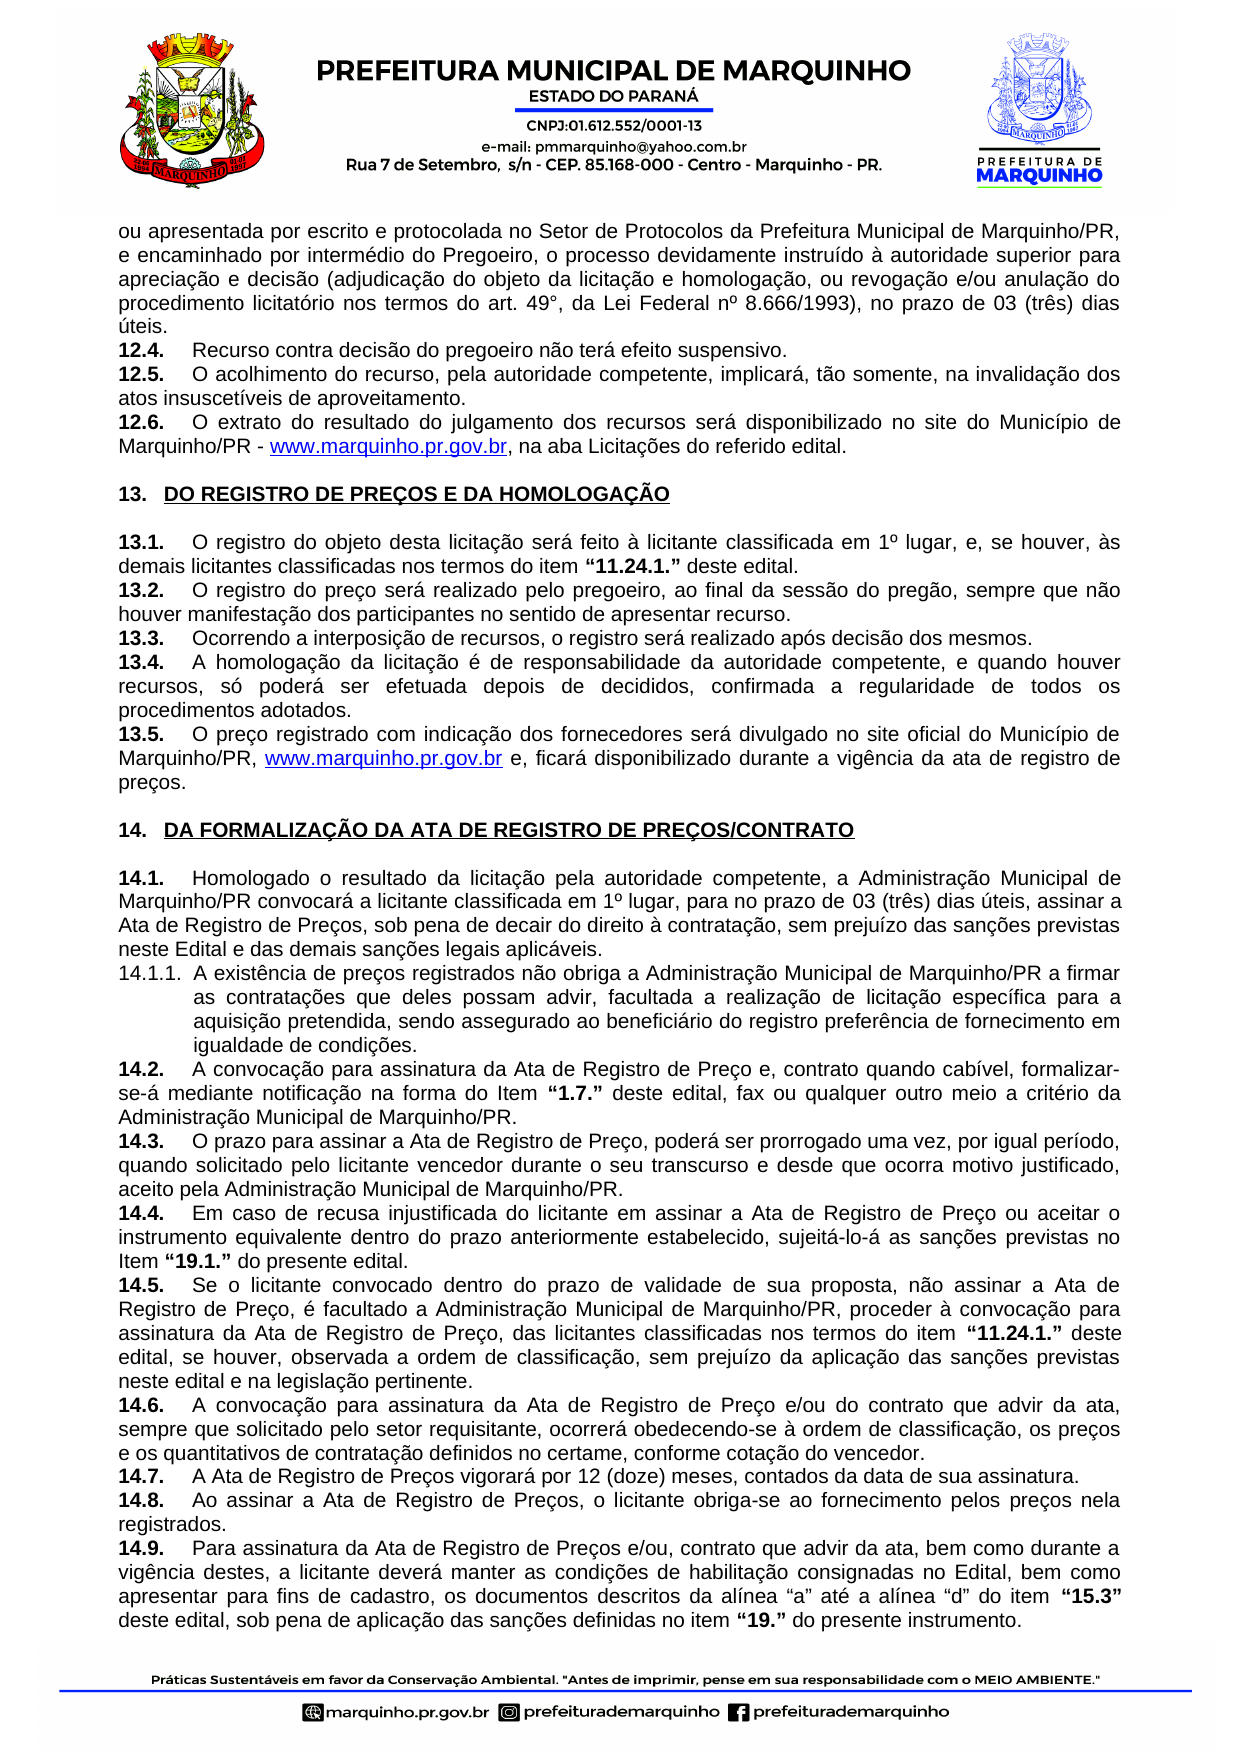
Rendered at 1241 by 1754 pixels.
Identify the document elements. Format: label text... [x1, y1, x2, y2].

list Ocorrendo a interposição de recursos, o registro será realizado após decisão dos mesmos. [118, 626, 1122, 650]
list Em caso de recusa injustificada do licitante em assinar a Ata de Registro de Preço ou aceitar o instrumento equivalente dentro do prazo anteriormente estabelecido, sujeitá-lo-á as sanções previstas no Item “19.1.” do presente edital. [118, 1201, 1122, 1273]
list Recurso contra decisão do pregoeiro não terá efeito suspensivo. [118, 338, 1122, 362]
list A existência de preços registrados não obriga a Administração Municipal de Marquinho/PR a firmar as contratações que deles possam advir, facultada a realização de licitação específica para a aquisição pretendida, sendo assegurado ao beneficiário do registro preferência de fornecimento em igualdade de condições. [118, 961, 1122, 1057]
list DA FORMALIZAÇÃO DA ATA DE REGISTRO DE PREÇOS/CONTRATO [118, 817, 1122, 841]
list A convocação para assinatura da Ata de Registro de Preço e, contrato quando cabível, formalizar-se-á mediante notificação na forma do Item “1.7.” deste edital, fax ou qualquer outro meio a critério da Administração Municipal de Marquinho/PR. [118, 1057, 1122, 1129]
list A convocação para assinatura da Ata de Registro de Preço e/ou do contrato que advir da ata, sempre que solicitado pelo setor requisitante, ocorrerá obedecendo-se à ordem de classificação, os preços e os quantitativos de contratação definidos no certame, conforme cotação do vencedor. [118, 1392, 1122, 1464]
list Homologado o resultado da licitação pela autoridade competente, a Administração Municipal de Marquinho/PR convocará a licitante classificada em 1º lugar, para no prazo de 03 (três) dias úteis, assinar a Ata de Registro de Preços, sob pena de decair do direito à contratação, sem prejuízo das sanções previstas neste Edital e das demais sanções legais aplicáveis. [118, 865, 1122, 961]
list A Ata de Registro de Preços vigorará por 12 (doze) meses, contados da data de sua assinatura. [118, 1464, 1122, 1488]
list Ao assinar a Ata de Registro de Preços, o licitante obriga-se ao fornecimento pelos preços nela registrados. [118, 1488, 1122, 1536]
list O extrato do resultado do julgamento dos recursos será disponibilizado no site do Município de Marquinho/PR - www.marquinho.pr.gov.br, na aba Licitações do referido edital. [118, 410, 1122, 458]
picture [35, 1642, 1216, 1751]
list O acolhimento do recurso, pela autoridade competente, implicará, tão somente, na invalidação dos atos insuscetíveis de aproveitamento. [118, 362, 1122, 410]
list O registro do objeto desta licitação será feito à licitante classificada em 1º lugar, e, se houver, às demais licitantes classificadas nos termos do item “11.24.1.” deste edital. [118, 530, 1122, 578]
list O prazo para assinar a Ata de Registro de Preço, poderá ser prorrogado uma vez, por igual período, quando solicitado pelo licitante vencedor durante o seu transcurso e desde que ocorra motivo justificado, aceito pela Administração Municipal de Marquinho/PR. [118, 1129, 1122, 1201]
list DO REGISTRO DE PREÇOS E DA HOMOLOGAÇÃO [118, 482, 1122, 506]
list A homologação da licitação é de responsabilidade da autoridade competente, e quando houver recursos, só poderá ser efetuada depois de decididos, confirmada a regularidade de todos os procedimentos adotados. [118, 650, 1122, 722]
list O registro do preço será realizado pelo pregoeiro, ao final da sessão do pregão, sempre que não houver manifestação dos participantes no sentido de apresentar recurso. [118, 578, 1122, 626]
list Para assinatura da Ata de Registro de Preços e/ou, contrato que advir da ata, bem como durante a vigência destes, a licitante deverá manter as condições de habilitação consignadas no Edital, bem como apresentar para fins de cadastro, os documentos descritos da alínea “a” até a alínea “d” do item “15.3” deste edital, sob pena de aplicação das sanções definidas no item “19.” do presente instrumento. [118, 1536, 1122, 1632]
list O preço registrado com indicação dos fornecedores será divulgado no site oficial do Município de Marquinho/PR, www.marquinho.pr.gov.br e, ficará disponibilizado durante a vigência da ata de registro de preços. [118, 722, 1122, 793]
picture [53, 3, 1174, 214]
list Se o licitante convocado dentro do prazo de validade de sua proposta, não assinar a Ata de Registro de Preço, é facultado a Administração Municipal de Marquinho/PR, proceder à convocação para assinatura da Ata de Registro de Preço, das licitantes classificadas nos termos do item “11.24.1.” deste edital, se houver, observada a ordem de classificação, sem prejuízo da aplicação das sanções previstas neste edital e na legislação pertinente. [118, 1273, 1122, 1392]
